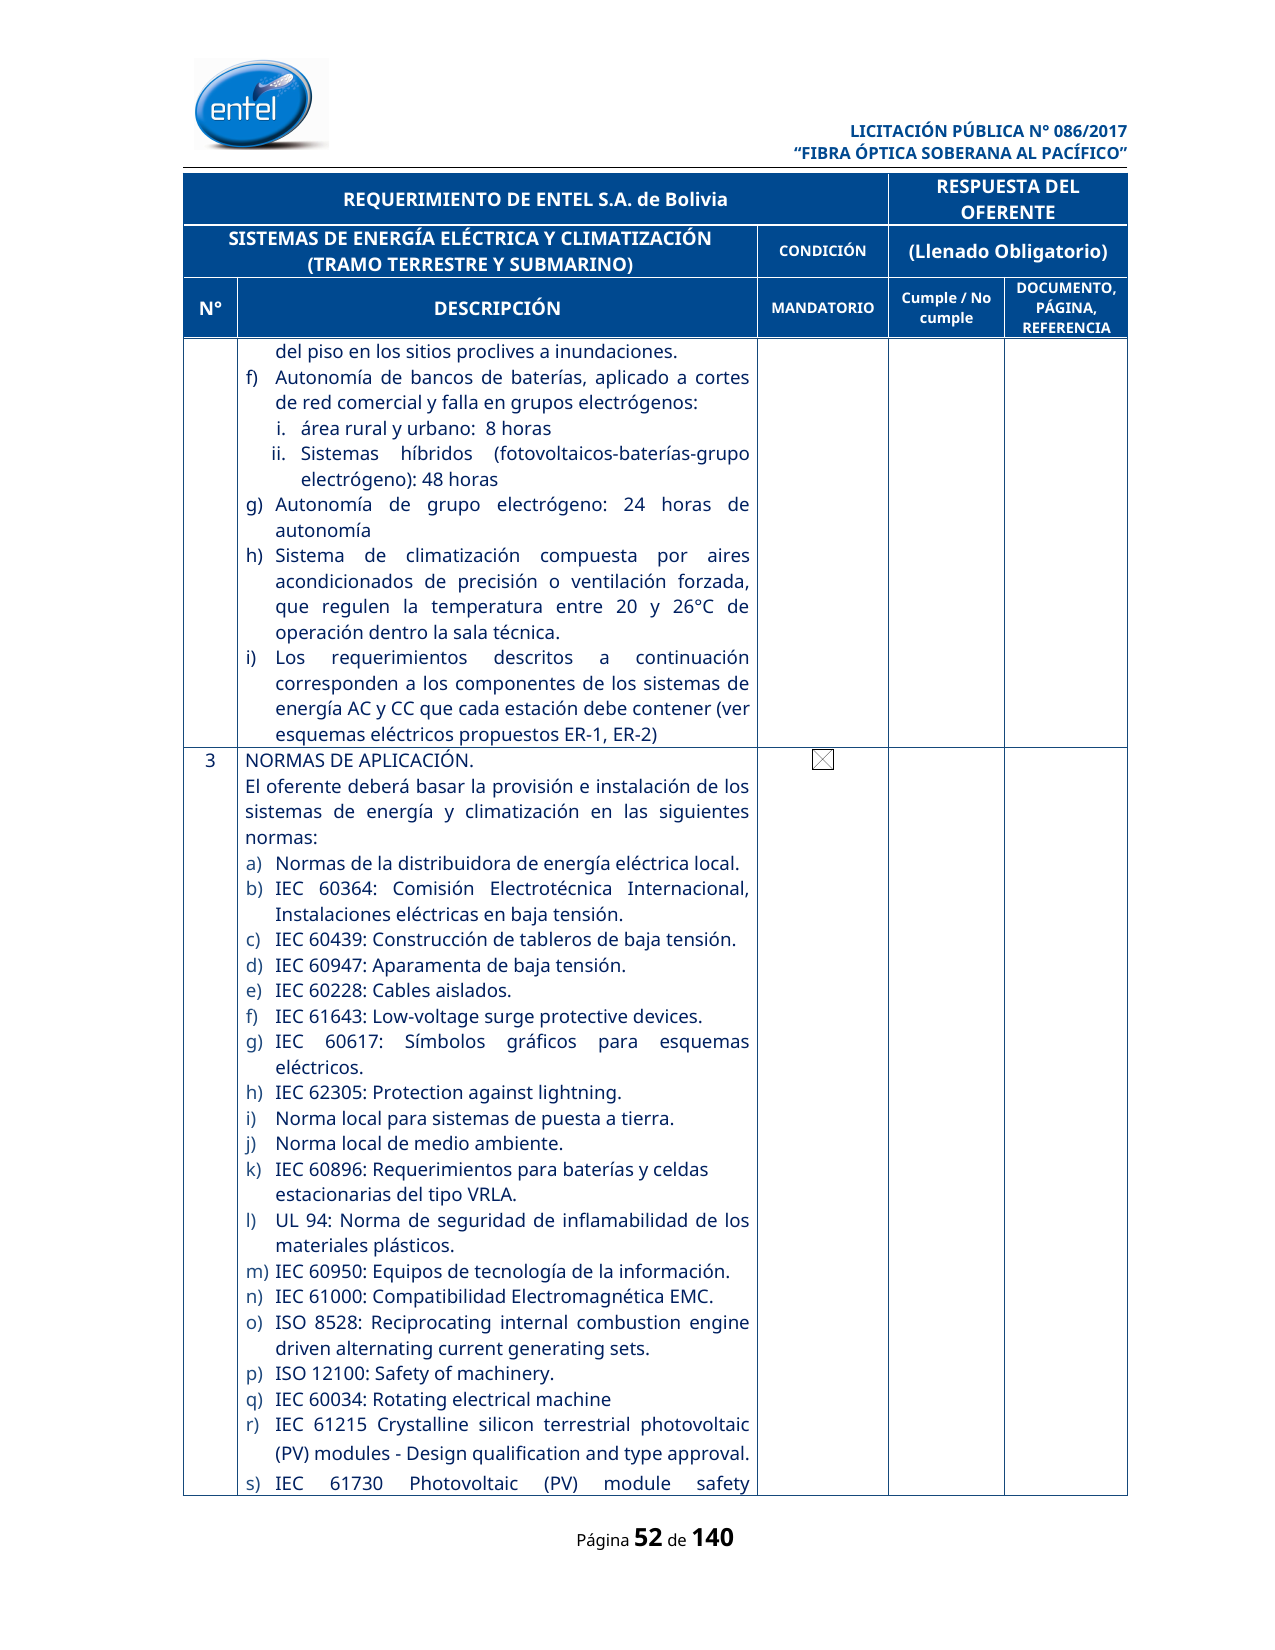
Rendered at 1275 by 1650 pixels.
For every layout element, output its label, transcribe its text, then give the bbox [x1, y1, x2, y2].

table_cell [758, 748, 888, 1495]
table_cell DOCUMENTO, PÁGINA, REFERENCIA [1005, 278, 1127, 337]
table_cell SISTEMAS DE ENERGÍA ELÉCTRICA Y CLIMATIZACIÓN (TRAMO TERRESTRE Y SUBMARINO) [184, 226, 757, 277]
table_header REQUERIMIENTO DE ENTEL S.A. de Bolivia [184, 174, 888, 224]
table_cell (Llenado Obligatorio) [889, 226, 1127, 277]
table_cell N° [184, 278, 237, 337]
table_cell MANDATORIO [758, 278, 888, 337]
table_cell [889, 748, 1004, 1495]
table_cell [889, 339, 1004, 747]
table_cell Cumple / No cumple [889, 278, 1004, 337]
table_cell [1005, 748, 1127, 1495]
table_cell 2 [184, 339, 237, 747]
table_cell CONDICIÓN [758, 226, 888, 277]
table_header RESPUESTA DEL OFERENTE [889, 174, 1127, 224]
table_cell [1005, 339, 1127, 747]
table_cell [758, 339, 888, 747]
picture [194, 58, 330, 150]
table_cell 3 [184, 748, 237, 1495]
table_cell DESCRIPCIÓN [238, 278, 757, 337]
